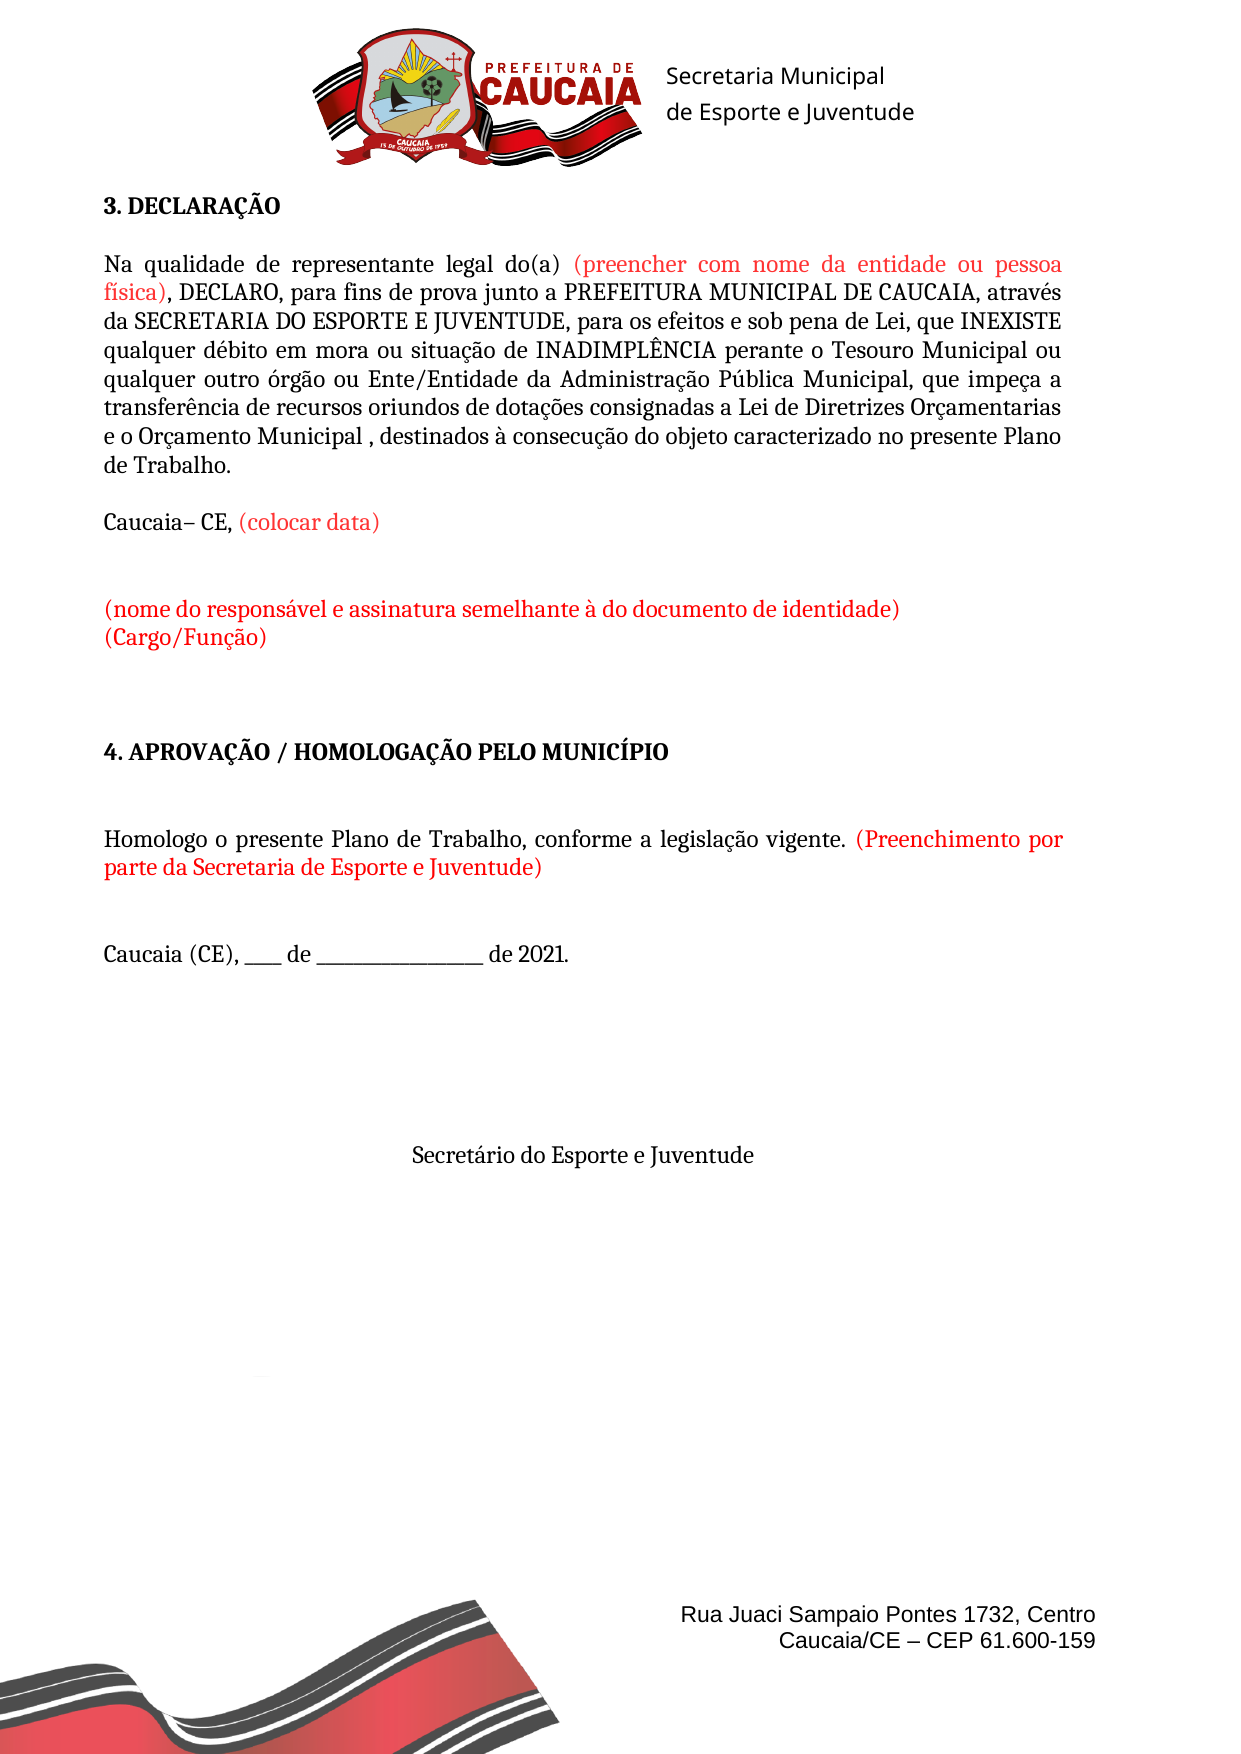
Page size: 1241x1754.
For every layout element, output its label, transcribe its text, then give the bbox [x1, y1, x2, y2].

text Secretário do Esporte e Juventude [103, 1141, 1063, 1169]
text Homologo o presente Plano de Trabalho, conforme a legislação vigente. (Preenchimento por parte da Secretaria de Esporte e Juventude) [103, 824, 1063, 882]
picture [258, 16, 968, 179]
text Caucaia (CE), ____ de __________________ de 2021. [103, 939, 1063, 968]
text 4. APROVAÇÃO / HOMOLOGAÇÃO PELO MUNICÍPIO [103, 738, 1063, 767]
picture [0, 1376, 587, 1754]
text (Cargo/Função) [103, 623, 1063, 652]
text (nome do responsável e assinatura semelhante à do documento de identidade) [103, 594, 1063, 623]
list 3. DECLARAÇÃO [103, 192, 1063, 221]
text Caucaia– CE, (colocar data) [103, 508, 1063, 537]
text Na qualidade de representante legal do(a) (preencher com nome da entidade ou pessoa física), DECLARO, para fins de prova junto a PREFEITURA MUNICIPAL DE CAUCAIA, através da SECRETARIA DO ESPORTE E JUVENTUDE, para os efeitos e sob pena de Lei, que INEXISTE qualquer débito em mora ou situação de INADIMPLÊNCIA perante o Tesouro Municipal ou qualquer outro órgão ou Ente/Entidade da Administração Pública Municipal, que impeça a transferência de recursos oriundos de dotações consignadas a Lei de Diretrizes Orçamentarias e o Orçamento Municipal , destinados à consecução do objeto caracterizado no presente Plano de Trabalho. [103, 249, 1063, 479]
